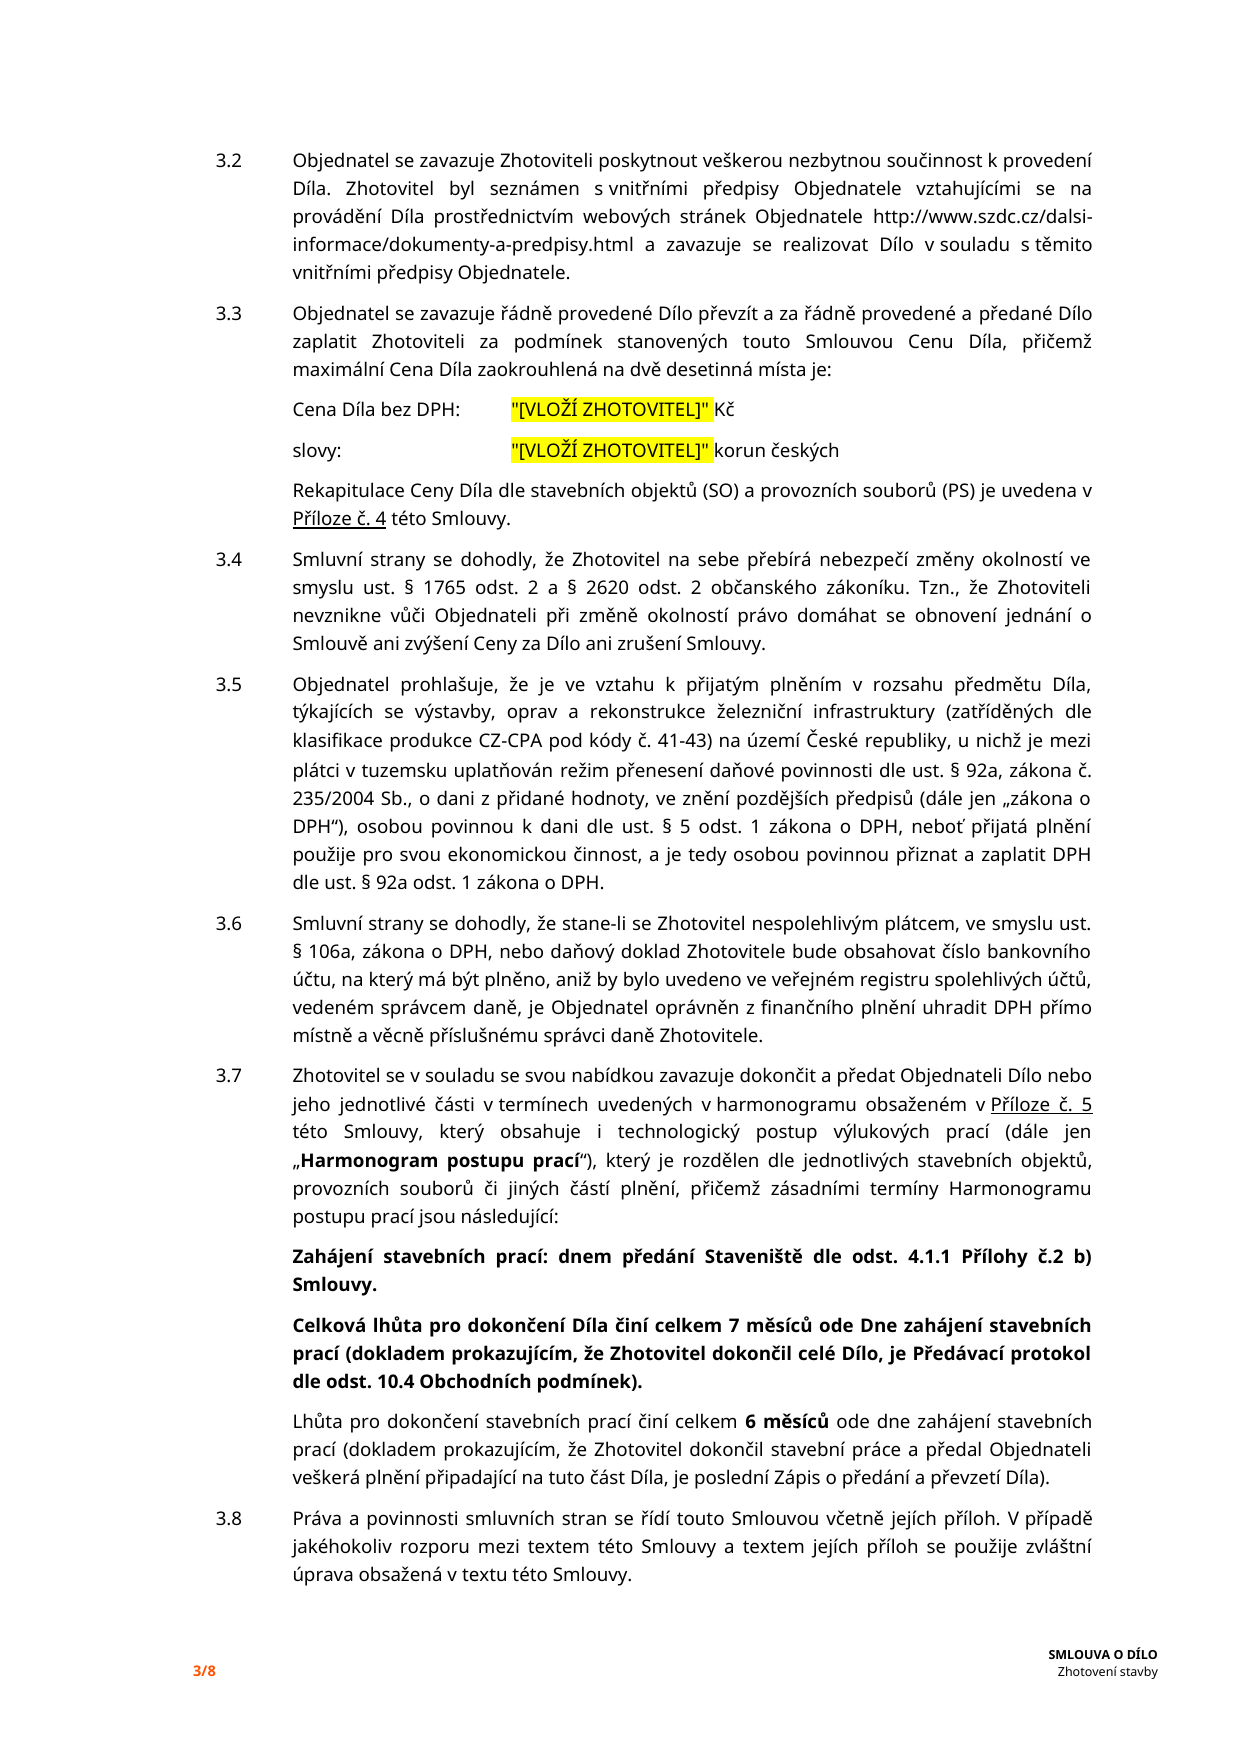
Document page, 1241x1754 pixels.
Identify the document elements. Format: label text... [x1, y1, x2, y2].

text Práva a povinnosti smluvních stran se řídí touto Smlouvou včetně jejích příloh. V případě jakéhokoliv rozporu mezi textem této Smlouvy a textem jejích příloh se použije zvláštní úprava obsažená v textu této Smlouvy. [216, 1505, 1093, 1587]
text Objednatel se zavazuje Zhotoviteli poskytnout veškerou nezbytnou součinnost k provedení Díla. Zhotovitel byl seznámen s vnitřními předpisy Objednatele vztahujícími se na provádění Díla prostřednictvím webových stránek Objednatele http://www.szdc.cz/dalsi-informace/dokumenty-a-predpisy.html a zavazuje se realizovat Dílo v souladu s těmito vnitřními předpisy Objednatele. [216, 147, 1093, 285]
text Rekapitulace Ceny Díla dle stavebních objektů (SO) a provozních souborů (PS) je uvedena v Příloze č. 4 této Smlouvy. [292, 478, 1093, 531]
text slovy: korun českých [714, 437, 1093, 463]
text Cena Díla bez DPH: Kč [714, 397, 1093, 422]
text slovy: korun českých [292, 437, 511, 463]
text Objednatel se zavazuje řádně provedené Dílo převzít a za řádně provedené a předané Dílo zaplatit Zhotoviteli za podmínek stanovených touto Smlouvou Cenu Díla, přičemž maximální Cena Díla zaokrouhlená na dvě desetinná místa je: [216, 300, 1093, 382]
text Objednatel prohlašuje, že je ve vztahu k přijatým plněním v rozsahu předmětu Díla, týkajících se výstavby, oprav a rekonstrukce železniční infrastruktury (zatříděných dle klasifikace produkce CZ-CPA pod kódy č. 41-43) na území České republiky, u nichž je mezi plátci v tuzemsku uplatňován režim přenesení daňové povinnosti dle ust. § 92a, zákona č. 235/2004 Sb., o dani z přidané hodnoty, ve znění pozdějších předpisů (dále jen „zákona o DPH“), osobou povinnou k dani dle ust. § 5 odst. 1 zákona o DPH, neboť přijatá plnění použije pro svou ekonomickou činnost, a je tedy osobou povinnou přiznat a zaplatit DPH dle ust. § 92a odst. 1 zákona o DPH. [216, 671, 1093, 895]
text Zhotovitel se v souladu se svou nabídkou zavazuje dokončit a předat Objednateli Dílo nebo jeho jednotlivé části v termínech uvedených v harmonogramu obsaženém v Příloze č. 5 této Smlouvy, který obsahuje i technologický postup výlukových prací (dále jen „Harmonogram postupu prací“), který je rozdělen dle jednotlivých stavebních objektů, provozních souborů či jiných částí plnění, přičemž zásadními termíny Harmonogramu postupu prací jsou následující: [216, 1063, 1093, 1228]
text Cena Díla bez DPH: Kč [292, 397, 511, 422]
text Zahájení stavebních prací: dnem předání Staveniště dle odst. 4.1.1 Přílohy č.2 b) Smlouvy. [292, 1243, 1093, 1297]
text Smluvní strany se dohodly, že stane-li se Zhotovitel nespolehlivým plátcem, ve smyslu ust. § 106a, zákona o DPH, nebo daňový doklad Zhotovitele bude obsahovat číslo bankovního účtu, na který má být plněno, aniž by bylo uvedeno ve veřejném registru spolehlivých účtů, vedeném správcem daně, je Objednatel oprávněn z finančního plnění uhradit DPH přímo místně a věcně příslušnému správci daně Zhotovitele. [216, 910, 1093, 1048]
text Celková lhůta pro dokončení Díla činí celkem 7 měsíců ode Dne zahájení stavebních prací (dokladem prokazujícím, že Zhotovitel dokončil celé Dílo, je Předávací protokol dle odst. 10.4 Obchodních podmínek). [292, 1312, 1093, 1393]
text Smluvní strany se dohodly, že Zhotovitel na sebe přebírá nebezpečí změny okolností ve smyslu ust. § 1765 odst. 2 a § 2620 odst. 2 občanského zákoníku. Tzn., že Zhotoviteli nevznikne vůči Objednateli při změně okolností právo domáhat se obnovení jednání o Smlouvě ani zvýšení Ceny za Dílo ani zrušení Smlouvy. [216, 546, 1093, 656]
text Lhůta pro dokončení stavebních prací činí celkem 6 měsíců ode dne zahájení stavebních prací (dokladem prokazujícím, že Zhotovitel dokončil stavební práce a předal Objednateli veškerá plnění připadající na tuto část Díla, je poslední Zápis o předání a převzetí Díla). [292, 1408, 1093, 1490]
